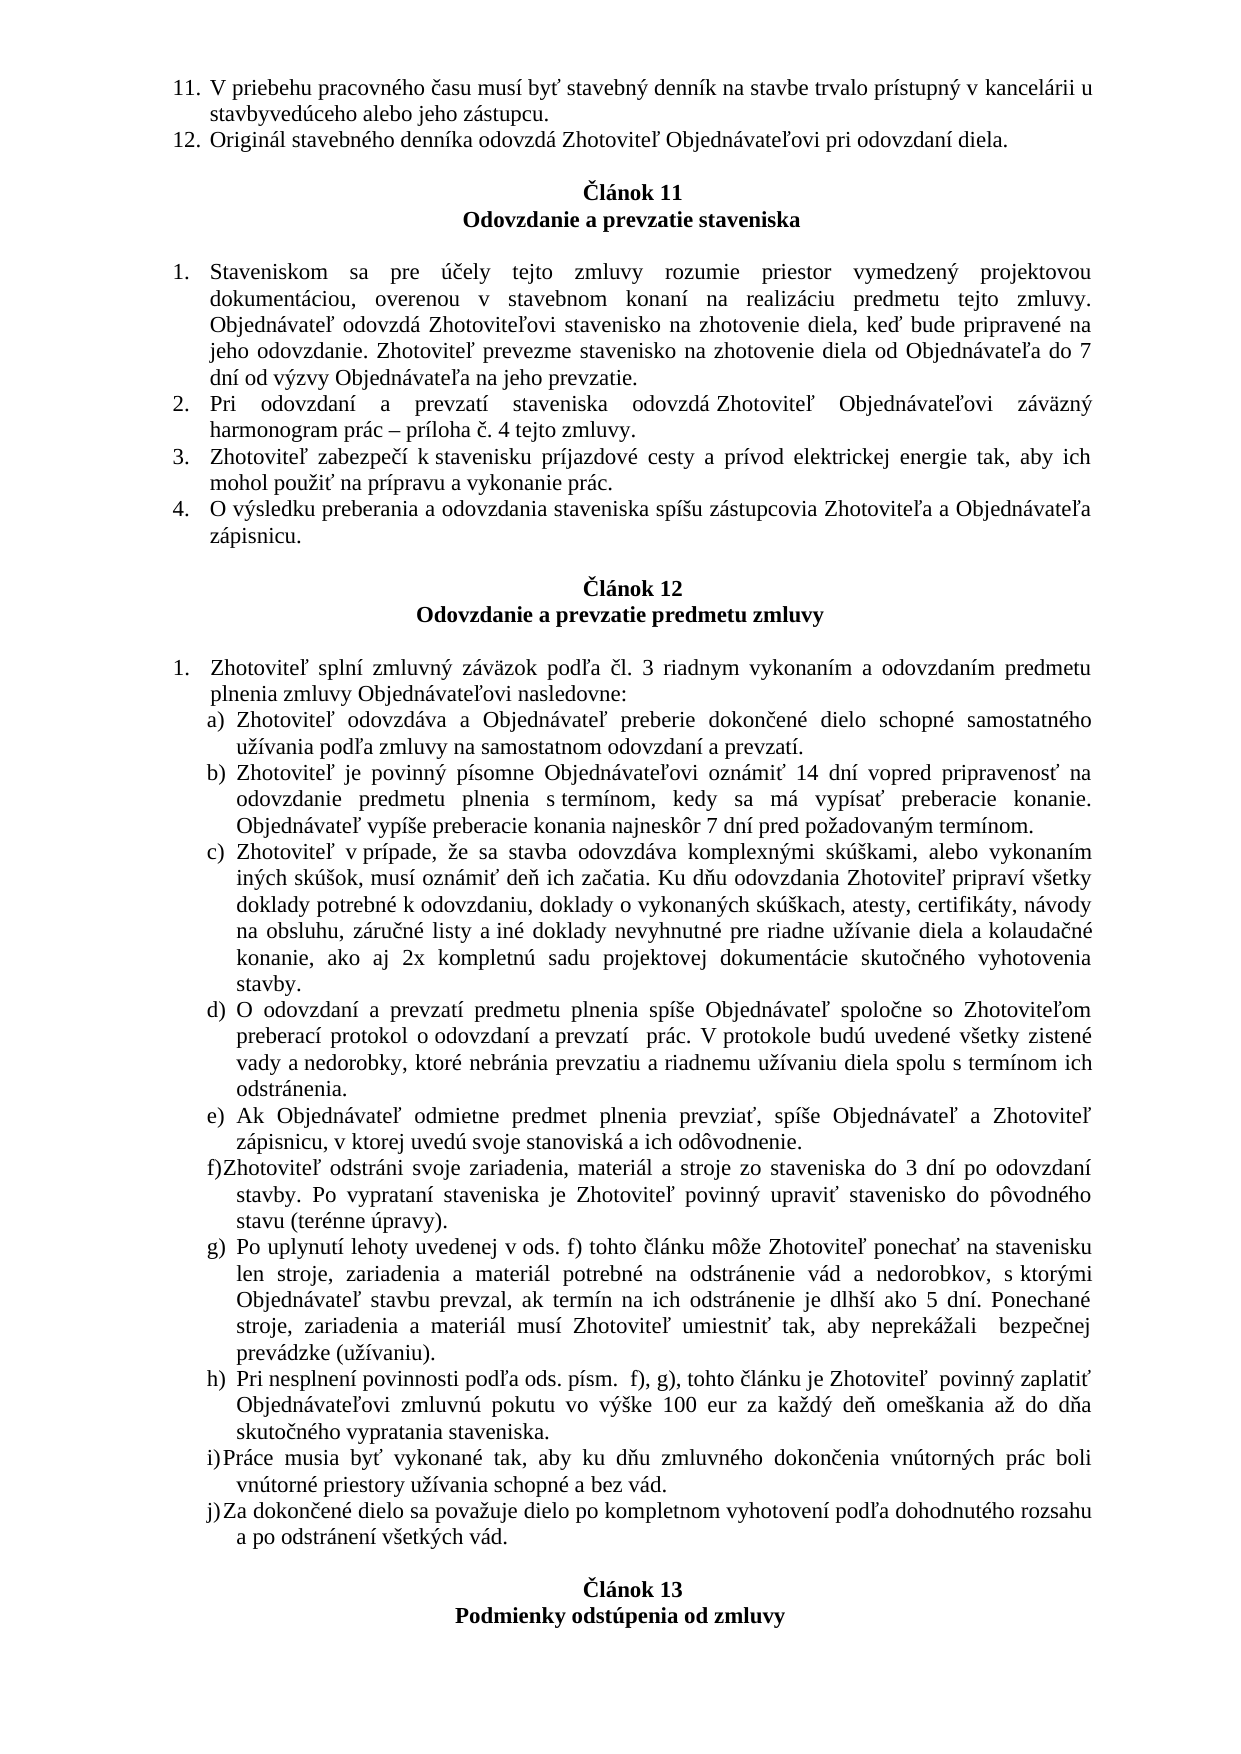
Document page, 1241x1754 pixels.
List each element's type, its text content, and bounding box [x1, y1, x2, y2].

list Ak Objednávateľ odmietne predmet plnenia prevziať, spíše Objednávateľ a Zhotoviteľ zápisnicu, v ktorej uvedú svoje stanoviská a ich odôvodnenie. [207, 1102, 1093, 1154]
text Článok 13 [173, 1576, 1093, 1602]
list V priebehu pracovného času musí byť stavebný denník na stavbe trvalo prístupný v kancelárii u stavbyvedúceho alebo jeho zástupcu. [172, 74, 1093, 127]
list Zhotoviteľ je povinný písomne Objednávateľovi oznámiť 14 dní vopred pripravenosť na odovzdanie predmetu plnenia s termínom, kedy sa má vypísať preberacie konanie. Objednávateľ vypíše preberacie konania najneskôr 7 dní pred požadovaným termínom. [207, 759, 1093, 838]
list Pri nesplnení povinnosti podľa ods. písm. f), g), tohto článku je Zhotoviteľ povinný zaplatiť Objednávateľovi zmluvnú pokutu vo výške 100 eur za každý deň omeškania až do dňa skutočného vypratania staveniska. [207, 1365, 1093, 1444]
list Pri odovzdaní a prevzatí staveniska odovzdá Zhotoviteľ Objednávateľovi záväzný harmonogram prác – príloha č. 4 tejto zmluvy. [172, 390, 1093, 443]
list Zhotoviteľ splní zmluvný záväzok podľa čl. 3 riadnym vykonaním a odovzdaním predmetu plnenia zmluvy Objednávateľovi nasledovne: [173, 654, 1093, 706]
list Staveniskom sa pre účely tejto zmluvy rozumie priestor vymedzený projektovou dokumentáciou, overenou v stavebnom konaní na realizáciu predmetu tejto zmluvy. Objednávateľ odovzdá Zhotoviteľovi stavenisko na zhotovenie diela, keď bude pripravené na jeho odovzdanie. Zhotoviteľ prevezme stavenisko na zhotovenie diela od Objednávateľa do 7 dní od výzvy Objednávateľa na jeho prevzatie. [172, 258, 1093, 390]
text Podmienky odstúpenia od zmluvy [148, 1602, 1093, 1629]
list Zhotoviteľ zabezpečí k stavenisku príjazdové cesty a prívod elektrickej energie tak, aby ich mohol použiť na prípravu a vykonanie prác. [172, 443, 1093, 496]
text Článok 12 [173, 574, 1093, 601]
list O odovzdaní a prevzatí predmetu plnenia spíše Objednávateľ spoločne so Zhotoviteľom preberací protokol o odovzdaní a prevzatí prác. V protokole budú uvedené všetky zistené vady a nedorobky, ktoré nebránia prevzatiu a riadnemu užívaniu diela spolu s termínom ich odstránenia. [207, 996, 1093, 1102]
list Za dokončené dielo sa považuje dielo po kompletnom vyhotovení podľa dohodnutého rozsahu a po odstránení všetkých vád. [207, 1497, 1093, 1550]
text Článok 11 [173, 179, 1093, 206]
list Zhotoviteľ v prípade, že sa stavba odovzdáva komplexnými skúškami, alebo vykonaním iných skúšok, musí oznámiť deň ich začatia. Ku dňu odovzdania Zhotoviteľ pripraví všetky doklady potrebné k odovzdaniu, doklady o vykonaných skúškach, atesty, certifikáty, návody na obsluhu, záručné listy a iné doklady nevyhnutné pre riadne užívanie diela a kolaudačné konanie, ako aj 2x kompletnú sadu projektovej dokumentácie skutočného vyhotovenia stavby. [207, 838, 1093, 996]
list Originál stavebného denníka odovzdá Zhotoviteľ Objednávateľovi pri odovzdaní diela. [172, 127, 1093, 153]
text Odovzdanie a prevzatie staveniska [148, 206, 1093, 232]
list Po uplynutí lehoty uvedenej v ods. f) tohto článku môže Zhotoviteľ ponechať na stavenisku len stroje, zariadenia a materiál potrebné na odstránenie vád a nedorobkov, s ktorými Objednávateľ stavbu prevzal, ak termín na ich odstránenie je dlhší ako 5 dní. Ponechané stroje, zariadenia a materiál musí Zhotoviteľ umiestniť tak, aby neprekážali bezpečnej prevádzke (užívaniu). [207, 1233, 1093, 1365]
text Odovzdanie a prevzatie predmetu zmluvy [148, 601, 1093, 627]
list O výsledku preberania a odovzdania staveniska spíšu zástupcovia Zhotoviteľa a Objednávateľa zápisnicu. [172, 496, 1093, 548]
list Zhotoviteľ odstráni svoje zariadenia, materiál a stroje zo staveniska do 3 dní po odovzdaní stavby. Po vyprataní staveniska je Zhotoviteľ povinný upraviť stavenisko do pôvodného stavu (terénne úpravy). [207, 1154, 1093, 1233]
list Práce musia byť vykonané tak, aby ku dňu zmluvného dokončenia vnútorných prác boli vnútorné priestory užívania schopné a bez vád. [207, 1444, 1093, 1497]
list Zhotoviteľ odovzdáva a Objednávateľ preberie dokončené dielo schopné samostatného užívania podľa zmluvy na samostatnom odovzdaní a prevzatí. [207, 706, 1093, 759]
